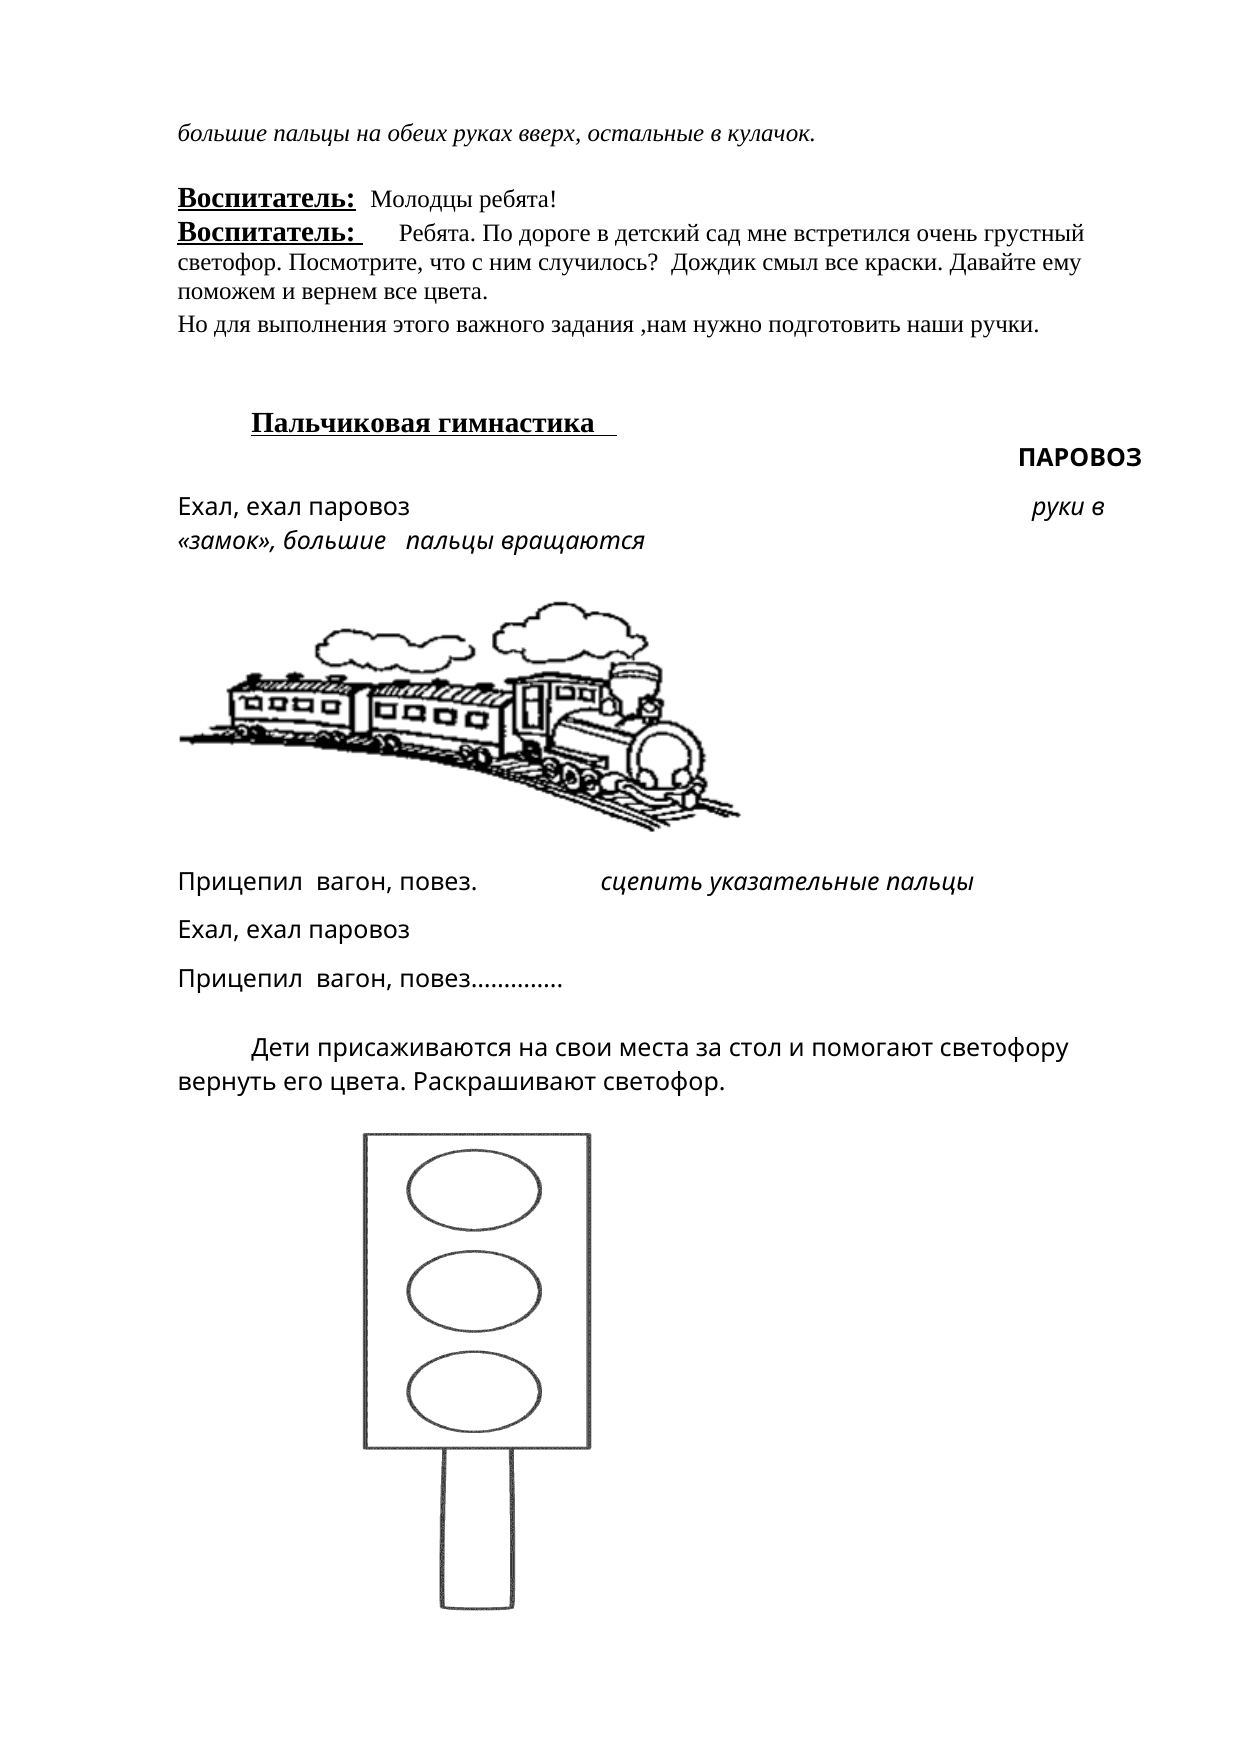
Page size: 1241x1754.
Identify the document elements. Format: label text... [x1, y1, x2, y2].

text Прицепил вагон, повез………….. Дети присаживаются на свои места за стол и помогают светофору вернуть его цвета. Раскрашивают светофор. [177, 961, 1152, 1618]
text Ехал, ехал паровоз руки в «замок», большие пальцы вращаются [177, 488, 1152, 557]
text Прицепил вагон, повез. сцепить указательные пальцы [177, 863, 1152, 897]
text Ехал, ехал паровоз [177, 912, 1152, 946]
text большие пальцы на обеих руках вверх, остальные в кулачок. Воспитатель: Молодцы ребята! Воспитатель: Ребята. По дороге в детский сад мне встретился очень грустный светофор. Посмотрите, что с ним случилось? Дождик смыл все краски. Давайте ему поможем и вернем все цвета. Но для выполнения этого важного задания ,нам нужно подготовить наши ручки. Пальчиковая гимнастика ПАРОВОЗ [177, 118, 1152, 474]
picture [177, 585, 744, 835]
picture [345, 1131, 608, 1611]
